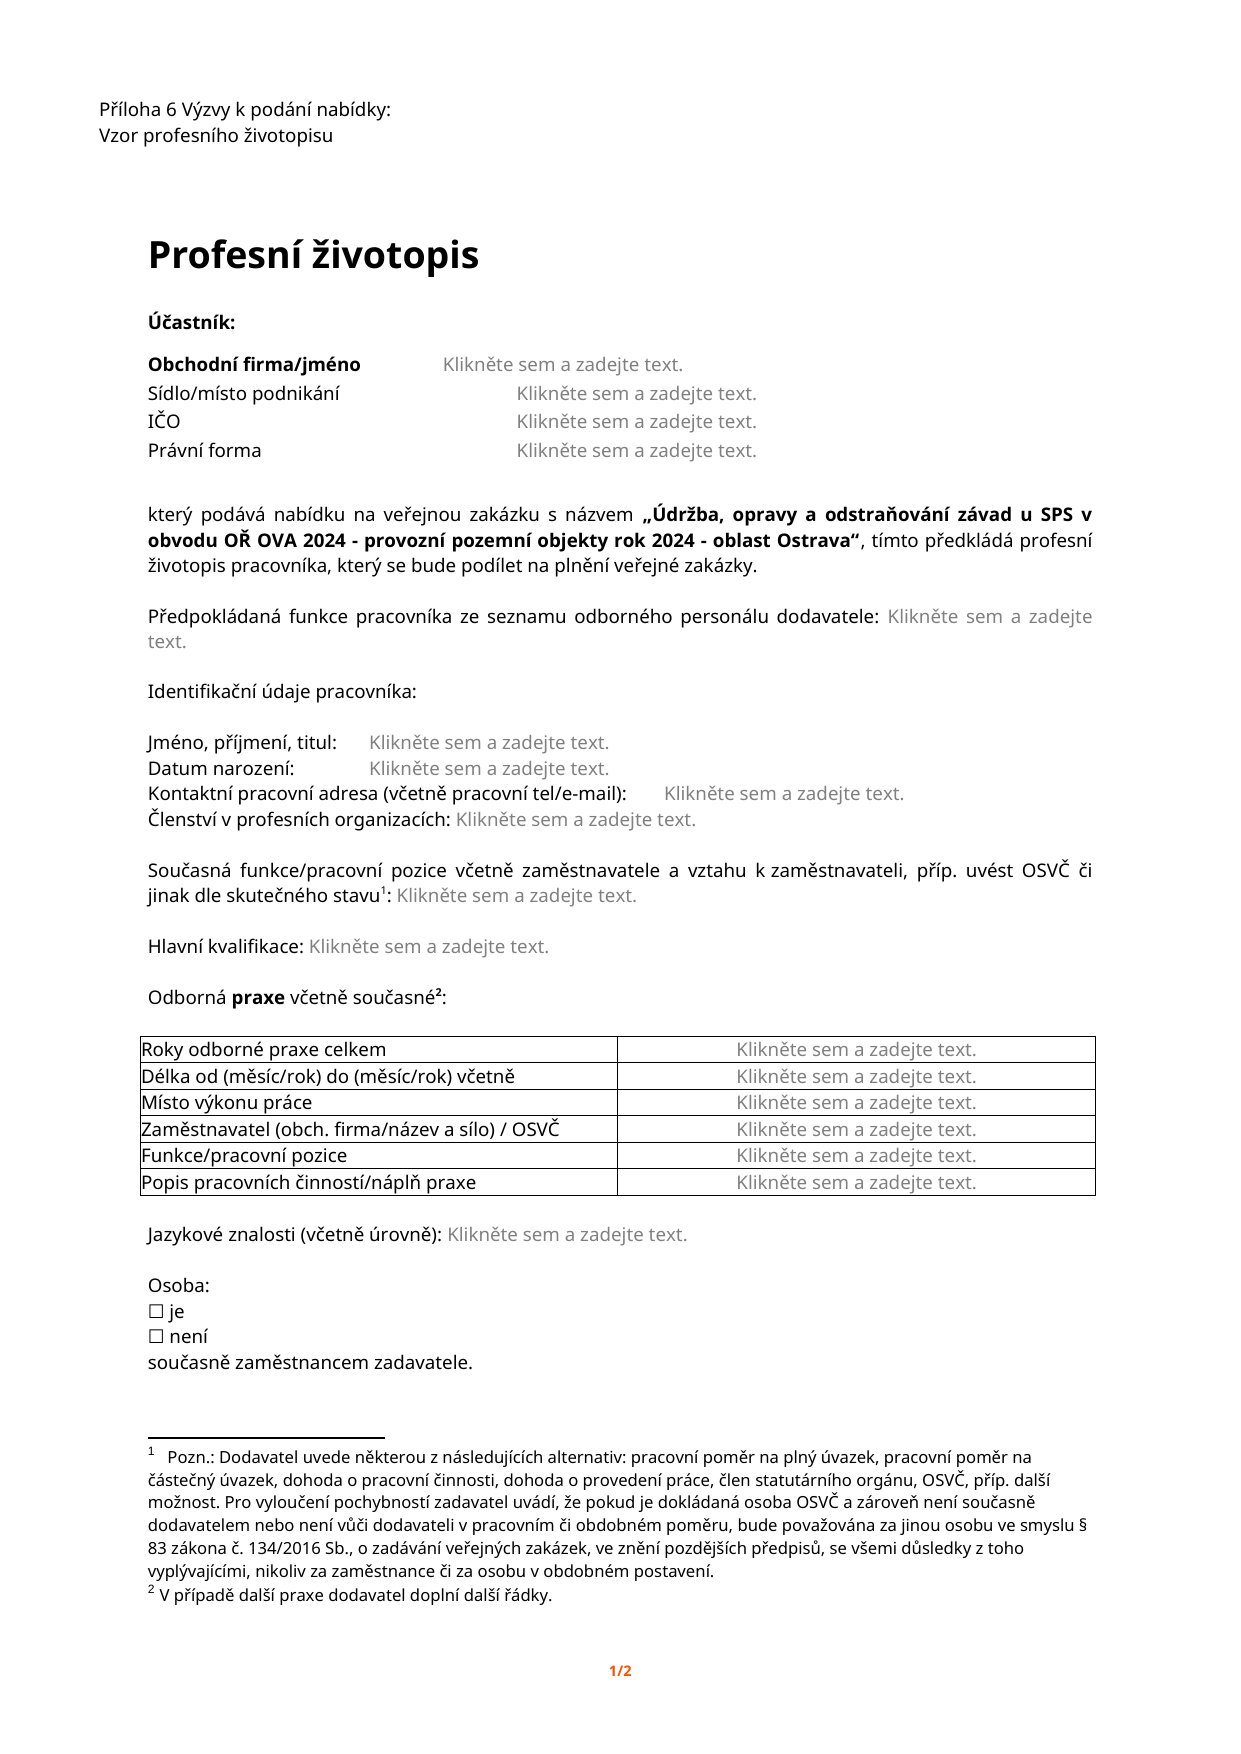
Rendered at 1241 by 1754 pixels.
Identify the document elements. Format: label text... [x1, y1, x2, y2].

text Jméno, příjmení, titul: [148, 729, 1093, 755]
text Kontaktní pracovní adresa (včetně pracovní tel/e-mail): [148, 780, 1093, 806]
text Datum narození: [148, 755, 1093, 780]
table_cell [618, 1090, 1095, 1115]
table_cell Místo výkonu práce [141, 1090, 617, 1115]
text Osoba: [148, 1272, 1093, 1298]
text Předpokládaná funkce pracovníka ze seznamu odborného personálu dodavatele: [148, 603, 1093, 653]
table_header Roky odborné praxe celkem [141, 1037, 617, 1062]
text Jazykové znalosti (včetně úrovně): [148, 1221, 1093, 1247]
text Odborná praxe včetně současné: [148, 984, 1093, 1010]
title Profesní životopis [148, 228, 1093, 279]
table_cell Délka od (měsíc/rok) do (měsíc/rok) včetně [141, 1063, 617, 1089]
text IČO [148, 406, 1093, 435]
table_cell [618, 1143, 1095, 1168]
table_cell Funkce/pracovní pozice [141, 1143, 617, 1168]
text Účastník: [148, 304, 1093, 335]
table_header [618, 1037, 1095, 1062]
text Členství v profesních organizacích: [148, 806, 1093, 831]
table_cell [618, 1116, 1095, 1142]
text Obchodní firma/jméno [148, 348, 1093, 377]
text Identifikační údaje pracovníka: [148, 678, 1093, 704]
text není [148, 1323, 1093, 1349]
text Hlavní kvalifikace: [148, 933, 1093, 959]
table_cell [618, 1169, 1095, 1195]
text je [148, 1298, 1093, 1323]
text který podává nabídku na veřejnou zakázku s názvem „Údržba, opravy a odstraňování závad u SPS v obvodu OŘ OVA 2024 - provozní pozemní objekty rok 2024 - oblast Ostrava“, tímto předkládá profesní životopis pracovníka, který se bude podílet na plnění veřejné zakázky. [148, 502, 1093, 578]
table_cell Zaměstnavatel (obch. firma/název a sílo) / OSVČ [141, 1116, 617, 1142]
text současně zaměstnancem zadavatele. [148, 1349, 1093, 1374]
text Sídlo/místo podnikání [148, 377, 1093, 406]
table_cell [618, 1063, 1095, 1089]
table_cell Popis pracovních činností/náplň praxe [141, 1169, 617, 1195]
text Současná funkce/pracovní pozice včetně zaměstnavatele a vztahu k zaměstnavateli, příp. uvést OSVČ či jinak dle skutečného stavu: [148, 857, 1093, 908]
text Právní forma [148, 435, 1093, 464]
